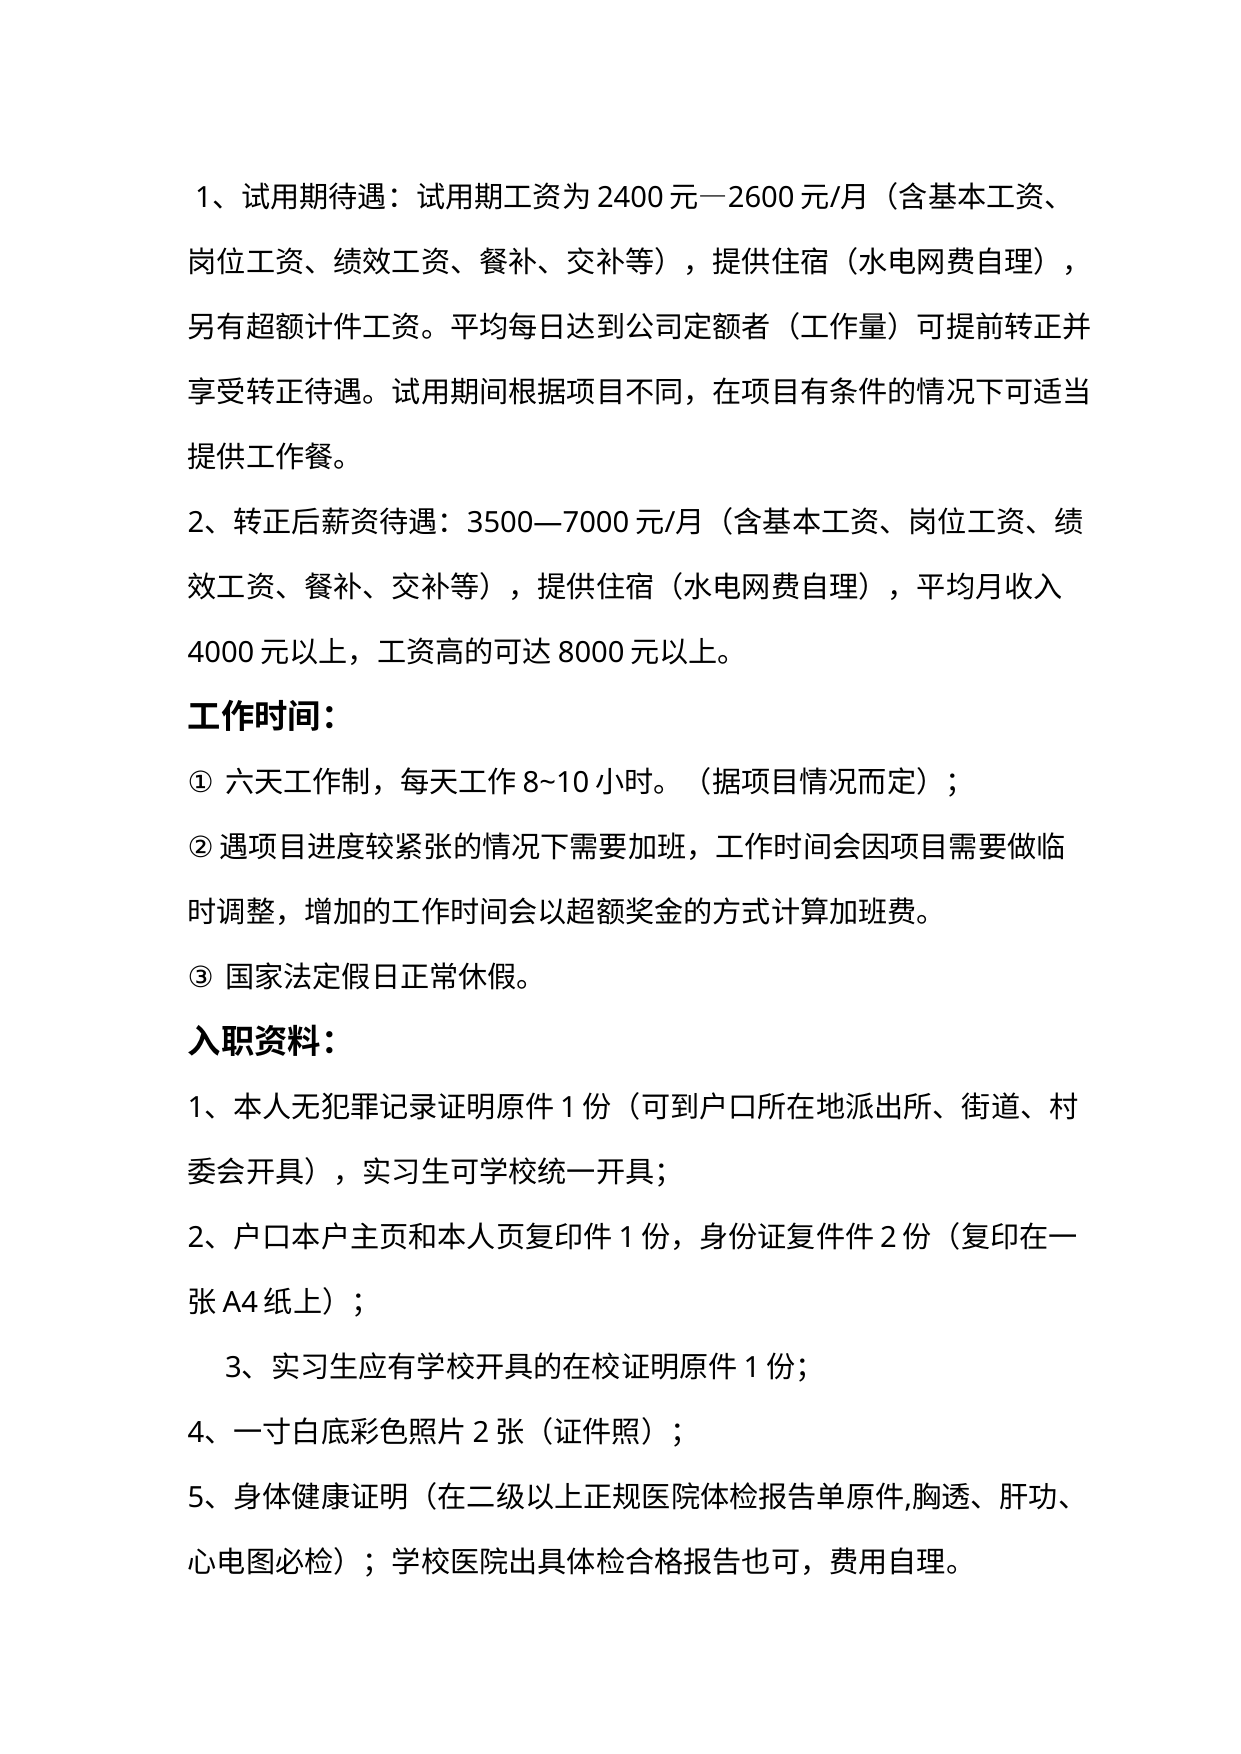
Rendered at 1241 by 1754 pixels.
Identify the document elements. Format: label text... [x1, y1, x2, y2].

text 2、户口本户主页和本人页复印件1份，身份证复件件2份（复印在一张A4纸上）； [187, 1202, 1093, 1332]
text 4、一寸白底彩色照片2张（证件照）； [187, 1397, 1093, 1462]
list 六天工作制，每天工作8~10小时。（据项目情况而定）； [187, 747, 1093, 812]
text 2、转正后薪资待遇：3500—7000元/月（含基本工资、岗位工资、绩效工资、餐补、交补等），提供住宿（水电网费自理），平均月收入4000元以上，工资高的可达8000元以上。 [187, 487, 1093, 682]
text 5、身体健康证明（在二级以上正规医院体检报告单原件,胸透、肝功、心电图必检）；学校医院出具体检合格报告也可，费用自理。 [187, 1462, 1093, 1592]
text 1、试用期待遇：试用期工资为2400元—2600元/月（含基本工资、岗位工资、绩效工资、餐补、交补等），提供住宿（水电网费自理），另有超额计件工资。平均每日达到公司定额者（工作量）可提前转正并享受转正待遇。试用期间根据项目不同，在项目有条件的情况下可适当提供工作餐。 [187, 162, 1093, 487]
list 3、实习生应有学校开具的在校证明原件1份； [225, 1332, 1093, 1397]
list 国家法定假日正常休假。 [187, 942, 1093, 1007]
text 1、本人无犯罪记录证明原件1份（可到户口所在地派出所、街道、村委会开具），实习生可学校统一开具； [187, 1072, 1093, 1202]
text 入职资料： [187, 1007, 1093, 1072]
text ②遇项目进度较紧张的情况下需要加班，工作时间会因项目需要做临时调整，增加的工作时间会以超额奖金的方式计算加班费。 [187, 812, 1093, 942]
text 工作时间： [187, 682, 1093, 747]
